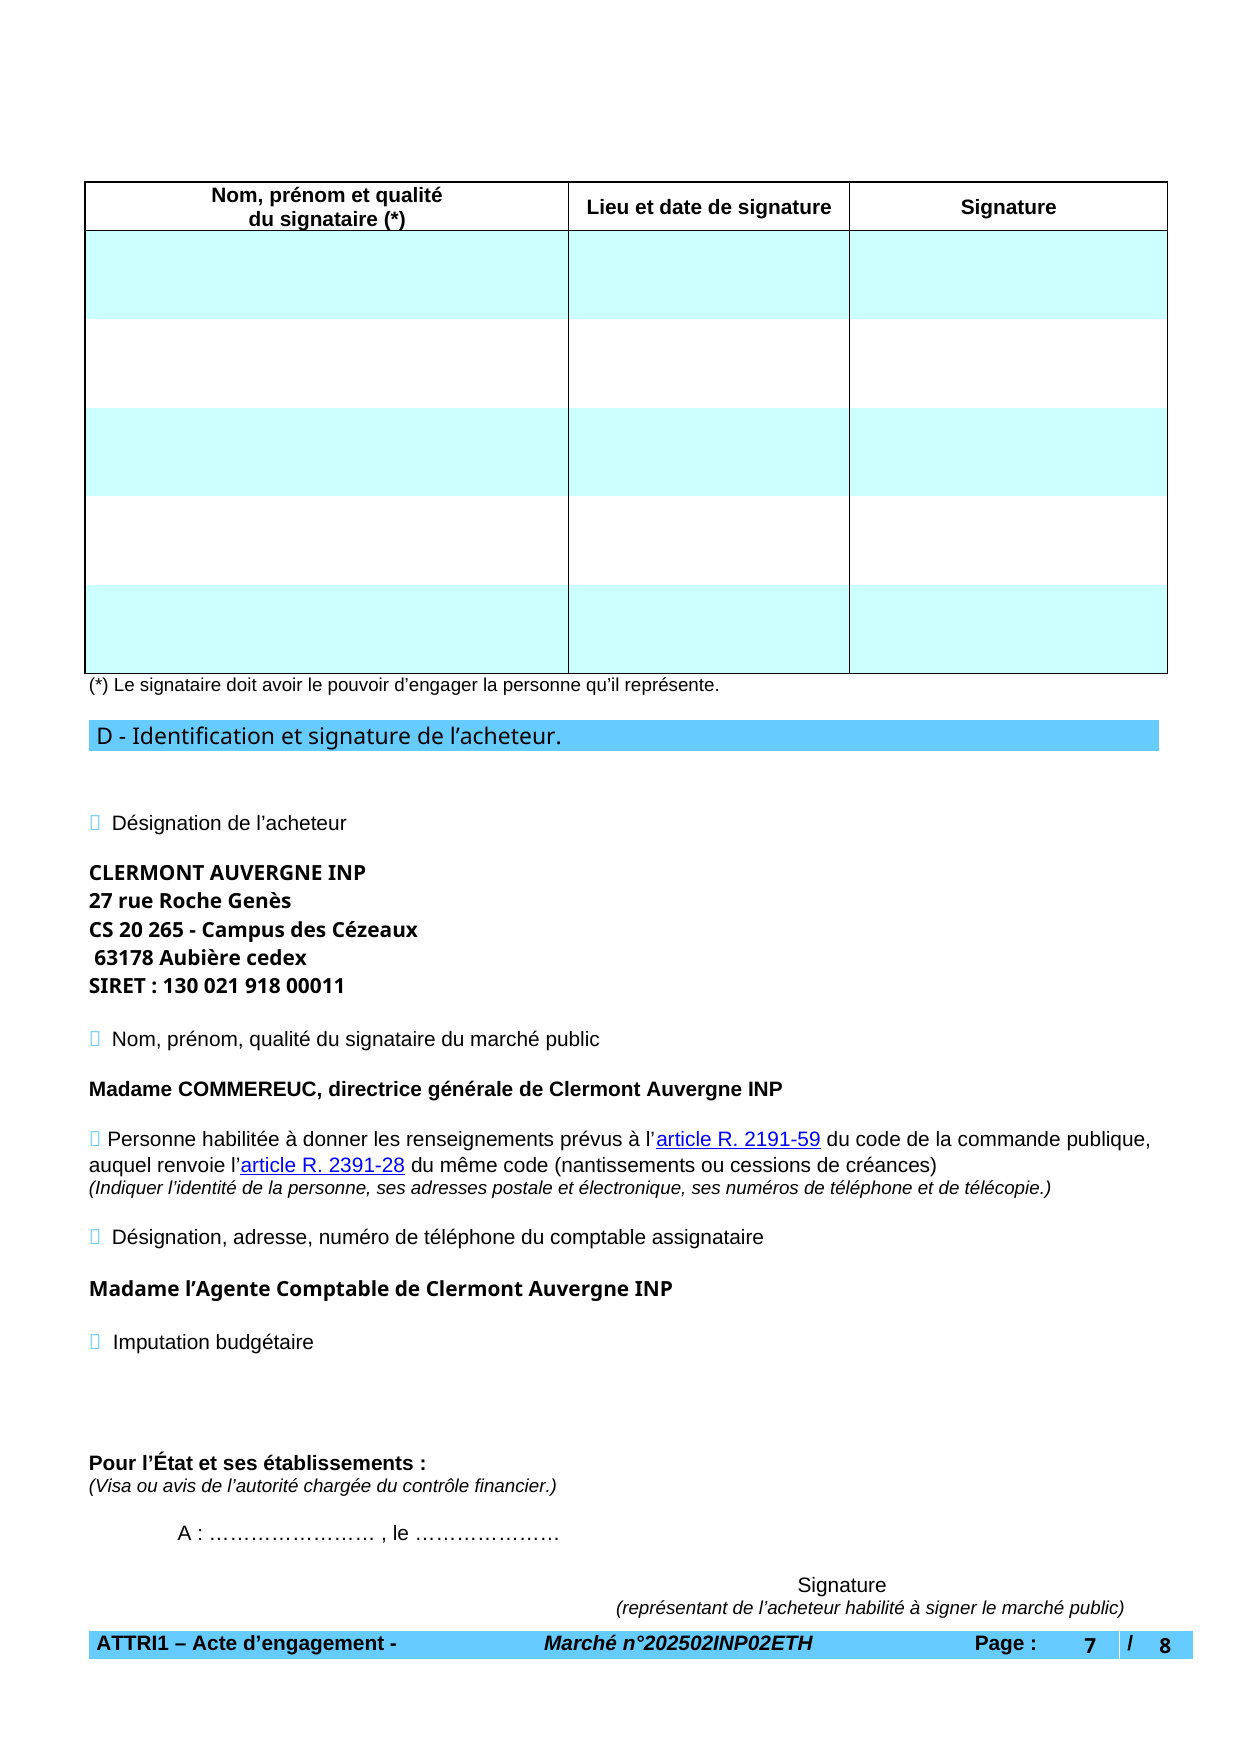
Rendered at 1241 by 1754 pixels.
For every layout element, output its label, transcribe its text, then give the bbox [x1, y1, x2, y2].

text 63178 Aubière cedex [89, 943, 1152, 972]
text  Nom, prénom, qualité du signataire du marché public [89, 1024, 1152, 1052]
table_cell [850, 408, 1167, 496]
text Signature [797, 1573, 1152, 1597]
text (Indiquer l’identité de la personne, ses adresses postale et électronique, ses numéros de téléphone et de télécopie.) [89, 1177, 1152, 1198]
table_cell [569, 231, 849, 319]
subtitle  Désignation de l’acheteur [89, 808, 1152, 836]
table_header Lieu et date de signature [569, 183, 849, 230]
text  Imputation budgétaire [89, 1327, 1152, 1355]
table_cell [86, 231, 568, 319]
text (*) Le signataire doit avoir le pouvoir d’engager la personne qu’il représente. [89, 674, 1152, 696]
text Madame COMMEREUC, directrice générale de Clermont Auvergne INP [89, 1076, 1152, 1100]
text CLERMONT AUVERGNE INP [89, 858, 1152, 886]
text 27 rue Roche Genès [89, 886, 1152, 915]
table_cell [86, 585, 568, 673]
table_cell [569, 319, 849, 407]
table_cell [569, 585, 849, 673]
table_header Nom, prénom et qualité du signataire (*) [86, 183, 568, 230]
text CS 20 265 - Campus des Cézeaux [89, 915, 1152, 943]
text  Désignation, adresse, numéro de téléphone du comptable assignataire [89, 1222, 1152, 1251]
table_cell [86, 319, 568, 407]
text Madame l’Agente Comptable de Clermont Auvergne INP [89, 1274, 1152, 1303]
table_cell [850, 496, 1167, 584]
table_cell [850, 319, 1167, 407]
text  Personne habilitée à donner les renseignements prévus à l’article R. 2191-59 du code de la commande publique, auquel renvoie l’article R. 2391-28 du même code (nantissements ou cessions de créances) [89, 1124, 1152, 1177]
table_cell [850, 585, 1167, 673]
table_cell [569, 496, 849, 584]
text A : …………………… , le ………………… [89, 1521, 1152, 1545]
table_cell [86, 408, 568, 496]
text Pour l’État et ses établissements : [89, 1451, 1152, 1475]
table_header Signature [850, 183, 1167, 230]
table_cell [86, 496, 568, 584]
table_cell [850, 231, 1167, 319]
table_cell [569, 408, 849, 496]
table_header D - Identification et signature de l’acheteur. [89, 720, 1159, 751]
text (Visa ou avis de l’autorité chargée du contrôle financier.) [89, 1475, 1152, 1497]
text SIRET : 130 021 918 00011 [89, 972, 1152, 1000]
text (représentant de l’acheteur habilité à signer le marché public) [591, 1597, 1152, 1619]
